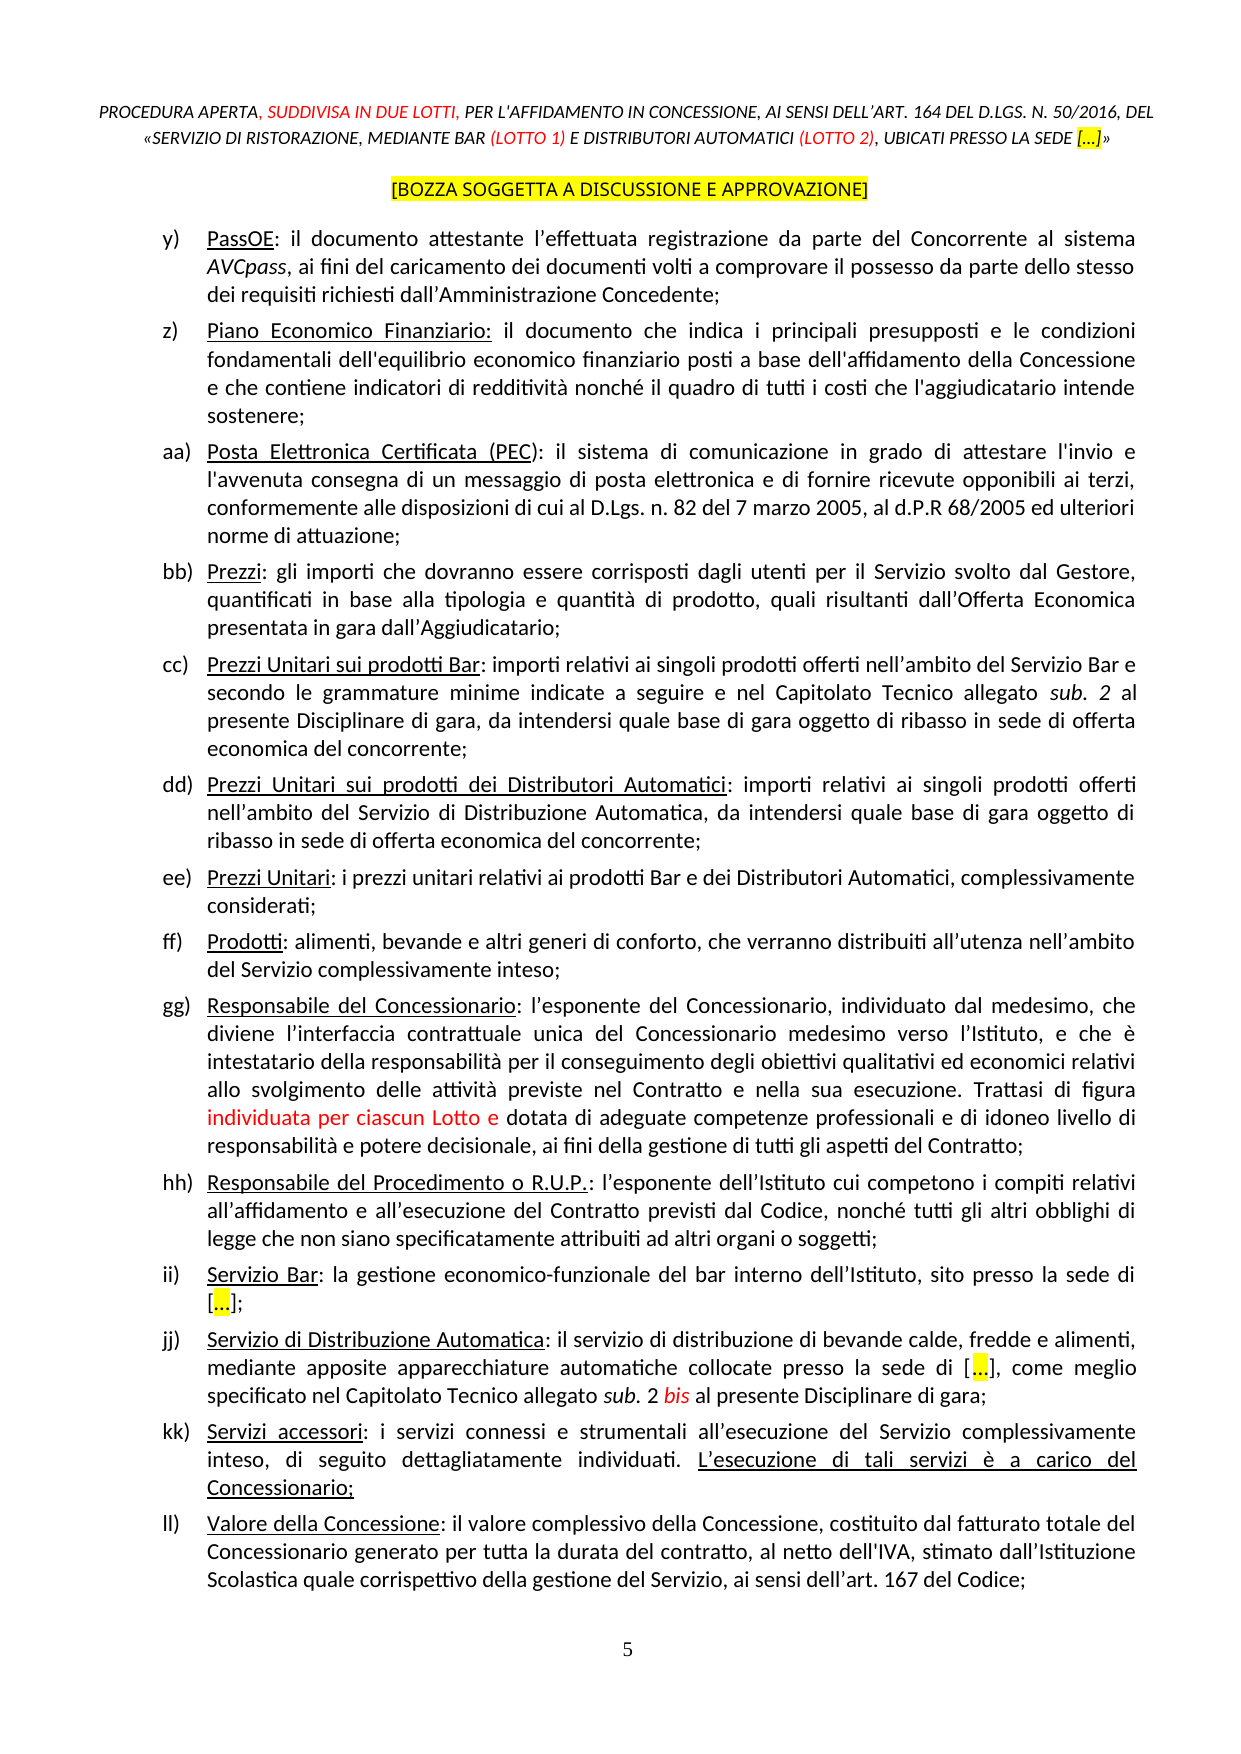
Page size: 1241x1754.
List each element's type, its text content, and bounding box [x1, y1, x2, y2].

list Responsabile del Procedimento o R.U.P.: l’esponente dell’Istituto cui competono i compiti relativi all’affidamento e all’esecuzione del Contratto previsti dal Codice, nonché tutti gli altri obblighi di legge che non siano specificatamente attribuiti ad altri organi o soggetti; [162, 1168, 1137, 1252]
list PassOE: il documento attestante l’effettuata registrazione da parte del Concorrente al sistema AVCpass, ai fini del caricamento dei documenti volti a comprovare il possesso da parte dello stesso dei requisiti richiesti dall’Amministrazione Concedente; [162, 224, 1137, 308]
list Servizio di Distribuzione Automatica: il servizio di distribuzione di bevande calde, fredde e alimenti, mediante apposite apparecchiature automatiche collocate presso la sede di […], come meglio specificato nel Capitolato Tecnico allegato sub. 2 bis al presente Disciplinare di gara; [162, 1325, 1137, 1409]
list Prezzi Unitari sui prodotti Bar: importi relativi ai singoli prodotti offerti nell’ambito del Servizio Bar e secondo le grammature minime indicate a seguire e nel Capitolato Tecnico allegato sub. 2 al presente Disciplinare di gara, da intendersi quale base di gara oggetto di ribasso in sede di offerta economica del concorrente; [162, 650, 1137, 762]
list Valore della Concessione: il valore complessivo della Concessione, costituito dal fatturato totale del Concessionario generato per tutta la durata del contratto, al netto dell'IVA, stimato dall’Istituzione Scolastica quale corrispettivo della gestione del Servizio, ai sensi dell’art. 167 del Codice; [162, 1509, 1137, 1593]
list Prezzi: gli importi che dovranno essere corrisposti dagli utenti per il Servizio svolto dal Gestore, quantificati in base alla tipologia e quantità di prodotto, quali risultanti dall’Offerta Economica presentata in gara dall’Aggiudicatario; [162, 557, 1137, 642]
list Prodotti: alimenti, bevande e altri generi di conforto, che verranno distribuiti all’utenza nell’ambito del Servizio complessivamente inteso; [162, 927, 1137, 983]
list Prezzi Unitari: i prezzi unitari relativi ai prodotti Bar e dei Distributori Automatici, complessivamente considerati; [162, 863, 1137, 919]
list Piano Economico Finanziario: il documento che indica i principali presupposti e le condizioni fondamentali dell'equilibrio economico finanziario posti a base dell'affidamento della Concessione e che contiene indicatori di redditività nonché il quadro di tutti i costi che l'aggiudicatario intende sostenere; [162, 317, 1137, 429]
list Servizio Bar: la gestione economico-funzionale del bar interno dell’Istituto, sito presso la sede di […]; [162, 1260, 1137, 1316]
list Servizi accessori: i servizi connessi e strumentali all’esecuzione del Servizio complessivamente inteso, di seguito dettagliatamente individuati. L’esecuzione di tali servizi è a carico del Concessionario; [162, 1417, 1137, 1501]
list Responsabile del Concessionario: l’esponente del Concessionario, individuato dal medesimo, che diviene l’interfaccia contrattuale unica del Concessionario medesimo verso l’Istituto, e che è intestatario della responsabilità per il conseguimento degli obiettivi qualitativi ed economici relativi allo svolgimento delle attività previste nel Contratto e nella sua esecuzione. Trattasi di figura individuata per ciascun Lotto e dotata di adeguate competenze professionali e di idoneo livello di responsabilità e potere decisionale, ai fini della gestione di tutti gli aspetti del Contratto; [162, 991, 1137, 1159]
list Prezzi Unitari sui prodotti dei Distributori Automatici: importi relativi ai singoli prodotti offerti nell’ambito del Servizio di Distribuzione Automatica, da intendersi quale base di gara oggetto di ribasso in sede di offerta economica del concorrente; [162, 770, 1137, 854]
list Posta Elettronica Certificata (PEC): il sistema di comunicazione in grado di attestare l'invio e l'avvenuta consegna di un messaggio di posta elettronica e di fornire ricevute opponibili ai terzi, conformemente alle disposizioni di cui al D.Lgs. n. 82 del 7 marzo 2005, al d.P.R 68/2005 ed ulteriori norme di attuazione; [162, 437, 1137, 549]
